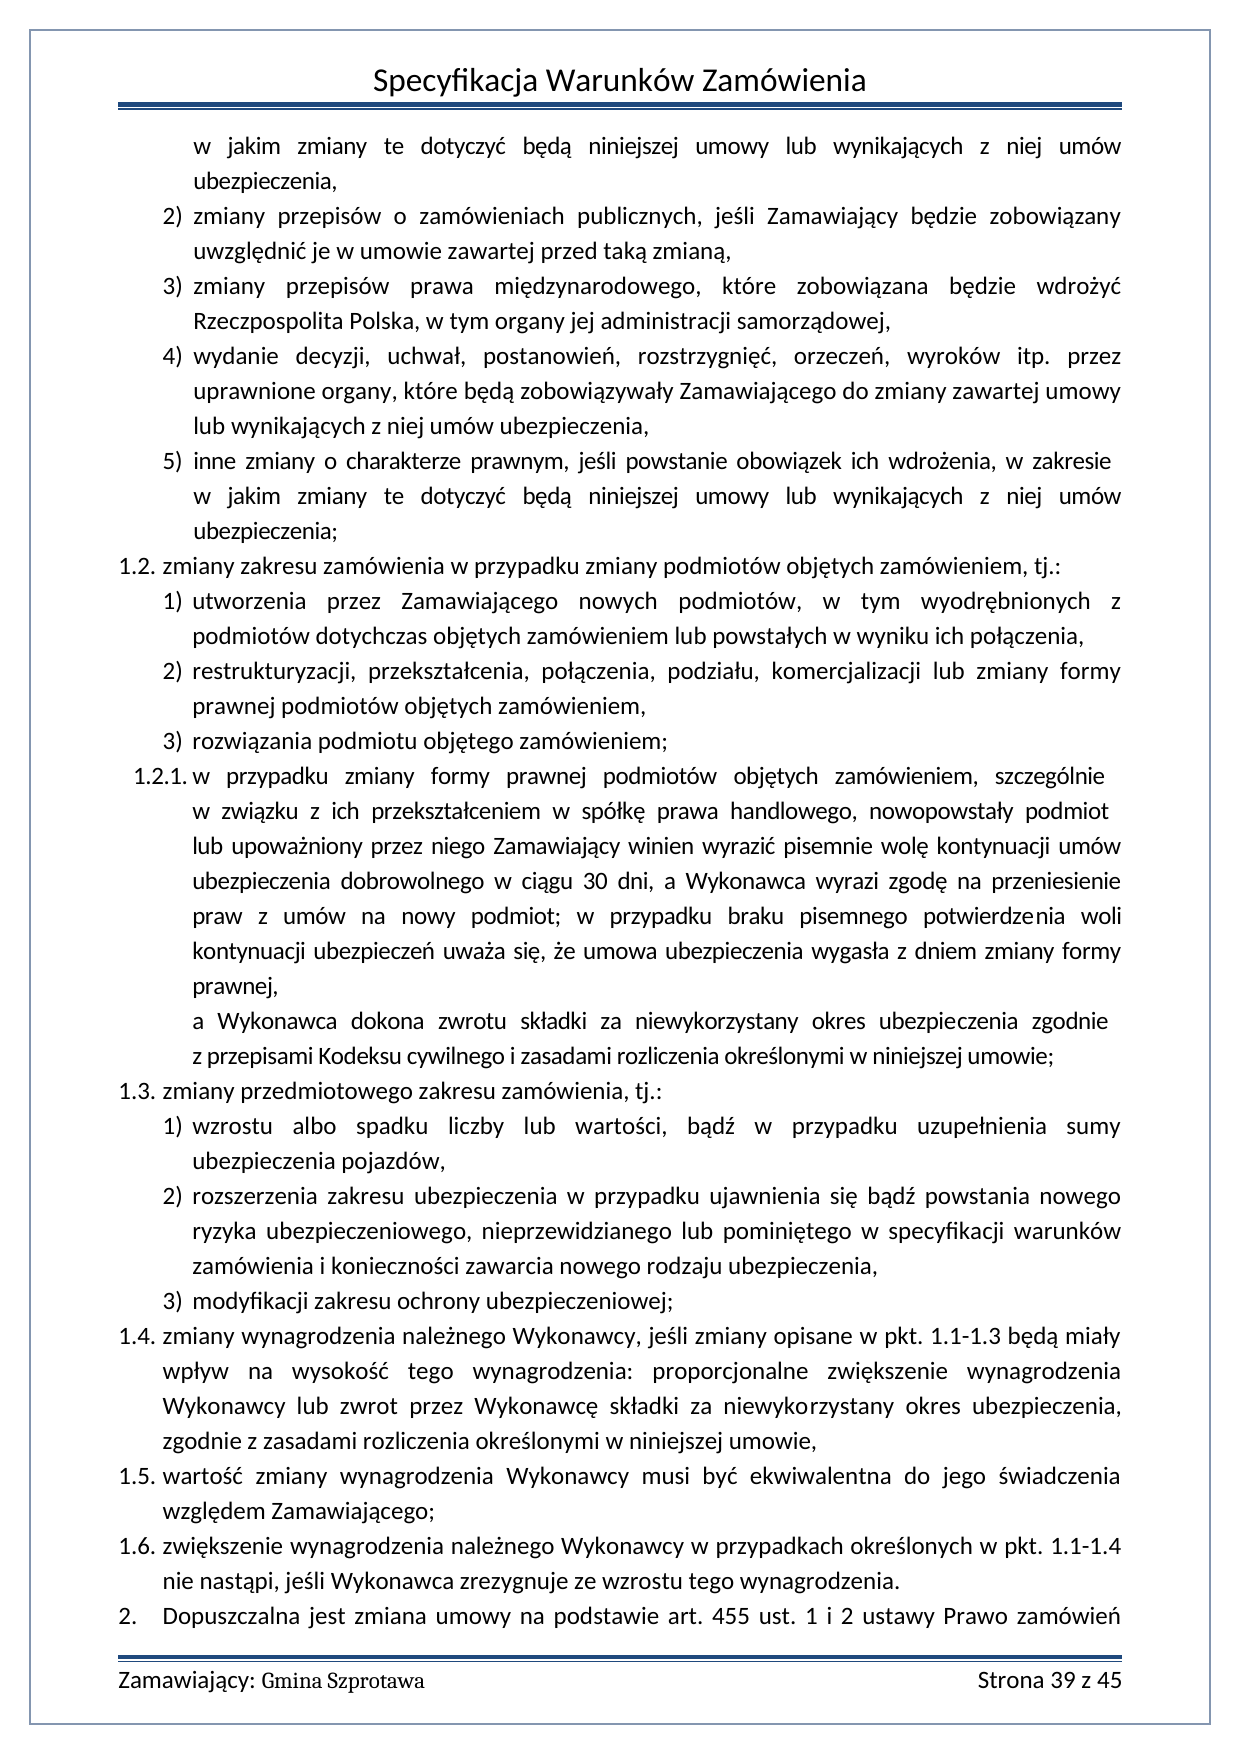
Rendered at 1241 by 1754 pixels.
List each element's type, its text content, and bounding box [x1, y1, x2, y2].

list zmiany przedmiotowego zakresu zamówienia, tj.: [118, 1075, 1122, 1105]
list wartość zmiany wynagrodzenia Wykonawcy musi być ekwiwalentna do jego świadczenia względem Zamawiającego; [118, 1460, 1122, 1525]
list zmiany wynagrodzenia należnego Wykonawcy, jeśli zmiany opisane w pkt. 1.1-1.3 będą miały wpływ na wysokość tego wynagrodzenia: proporcjonalne zwiększenie wynagrodzenia Wykonawcy lub zwrot przez Wykonawcę składki za niewykorzystany okres ubezpieczenia, zgodnie z zasadami rozliczenia określonymi w niniejszej umowie, [118, 1320, 1122, 1455]
list rozwiązania podmiotu objętego zamówieniem; [162, 725, 1122, 755]
list utworzenia przez Zamawiającego nowych podmiotów, w tym wyodrębnionych z podmiotów dotychczas objętych zamówieniem lub powstałych w wyniku ich połączenia, [162, 585, 1122, 650]
list zwiększenie wynagrodzenia należnego Wykonawcy w przypadkach określonych w pkt. 1.1-1.4 nie nastąpi, jeśli Wykonawca zrezygnuje ze wzrostu tego wynagrodzenia. [118, 1530, 1122, 1595]
list modyfikacji zakresu ochrony ubezpieczeniowej; [162, 1285, 1122, 1315]
list restrukturyzacji, przekształcenia, połączenia, podziału, komercjalizacji lub zmiany formy prawnej podmiotów objętych zamówieniem, [162, 655, 1122, 720]
list wzrostu albo spadku liczby lub wartości, bądź w przypadku uzupełnienia sumy ubezpieczenia pojazdów, [162, 1110, 1122, 1175]
list rozszerzenia zakresu ubezpieczenia w przypadku ujawnienia się bądź powstania nowego ryzyka ubezpieczeniowego, nieprzewidzianego lub pominiętego w specyfikacji warunków zamówienia i konieczności zawarcia nowego rodzaju ubezpieczenia, [162, 1180, 1122, 1280]
list inne zmiany o charakterze prawnym, jeśli powstanie obowiązek ich wdrożenia, w zakresie w jakim zmiany te dotyczyć będą niniejszej umowy lub wynikających z niej umów ubezpieczenia; [162, 445, 1122, 545]
list zmiany zakresu zamówienia w przypadku zmiany podmiotów objętych zamówieniem, tj.: [118, 550, 1122, 580]
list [118, 1600, 1122, 1630]
list zmiany przepisów prawa międzynarodowego, które zobowiązana będzie wdrożyć Rzeczpospolita Polska, w tym organy jej administracji samorządowej, [162, 270, 1122, 335]
list zmiany przepisów o zamówieniach publicznych, jeśli Zamawiający będzie zobowiązany uwzględnić je w umowie zawartej przed taką zmianą, [162, 200, 1122, 265]
list w przypadku zmiany formy prawnej podmiotów objętych zamówieniem, szczególnie w związku z ich przekształceniem w spółkę prawa handlowego, nowopowstały podmiot lub upoważniony przez niego Zamawiający winien wyrazić pisemnie wolę kontynuacji umów ubezpieczenia dobrowolnego w ciągu 30 dni, a Wykonawca wyrazi zgodę na przeniesienie praw z umów na nowy podmiot; w przypadku braku pisemnego potwierdzenia woli kontynuacji ubezpieczeń uważa się, że umowa ubezpieczenia wygasła z dniem zmiany formy prawnej, a Wykonawca dokona zwrotu składki za niewykorzystany okres ubezpieczenia zgodnie z przepisami Kodeksu cywilnego i zasadami rozliczenia określonymi w niniejszej umowie; [133, 760, 1122, 1070]
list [156, 130, 1122, 195]
list wydanie decyzji, uchwał, postanowień, rozstrzygnięć, orzeczeń, wyroków itp. przez uprawnione organy, które będą zobowiązywały Zamawiającego do zmiany zawartej umowy lub wynikających z niej umów ubezpieczenia, [162, 340, 1122, 440]
